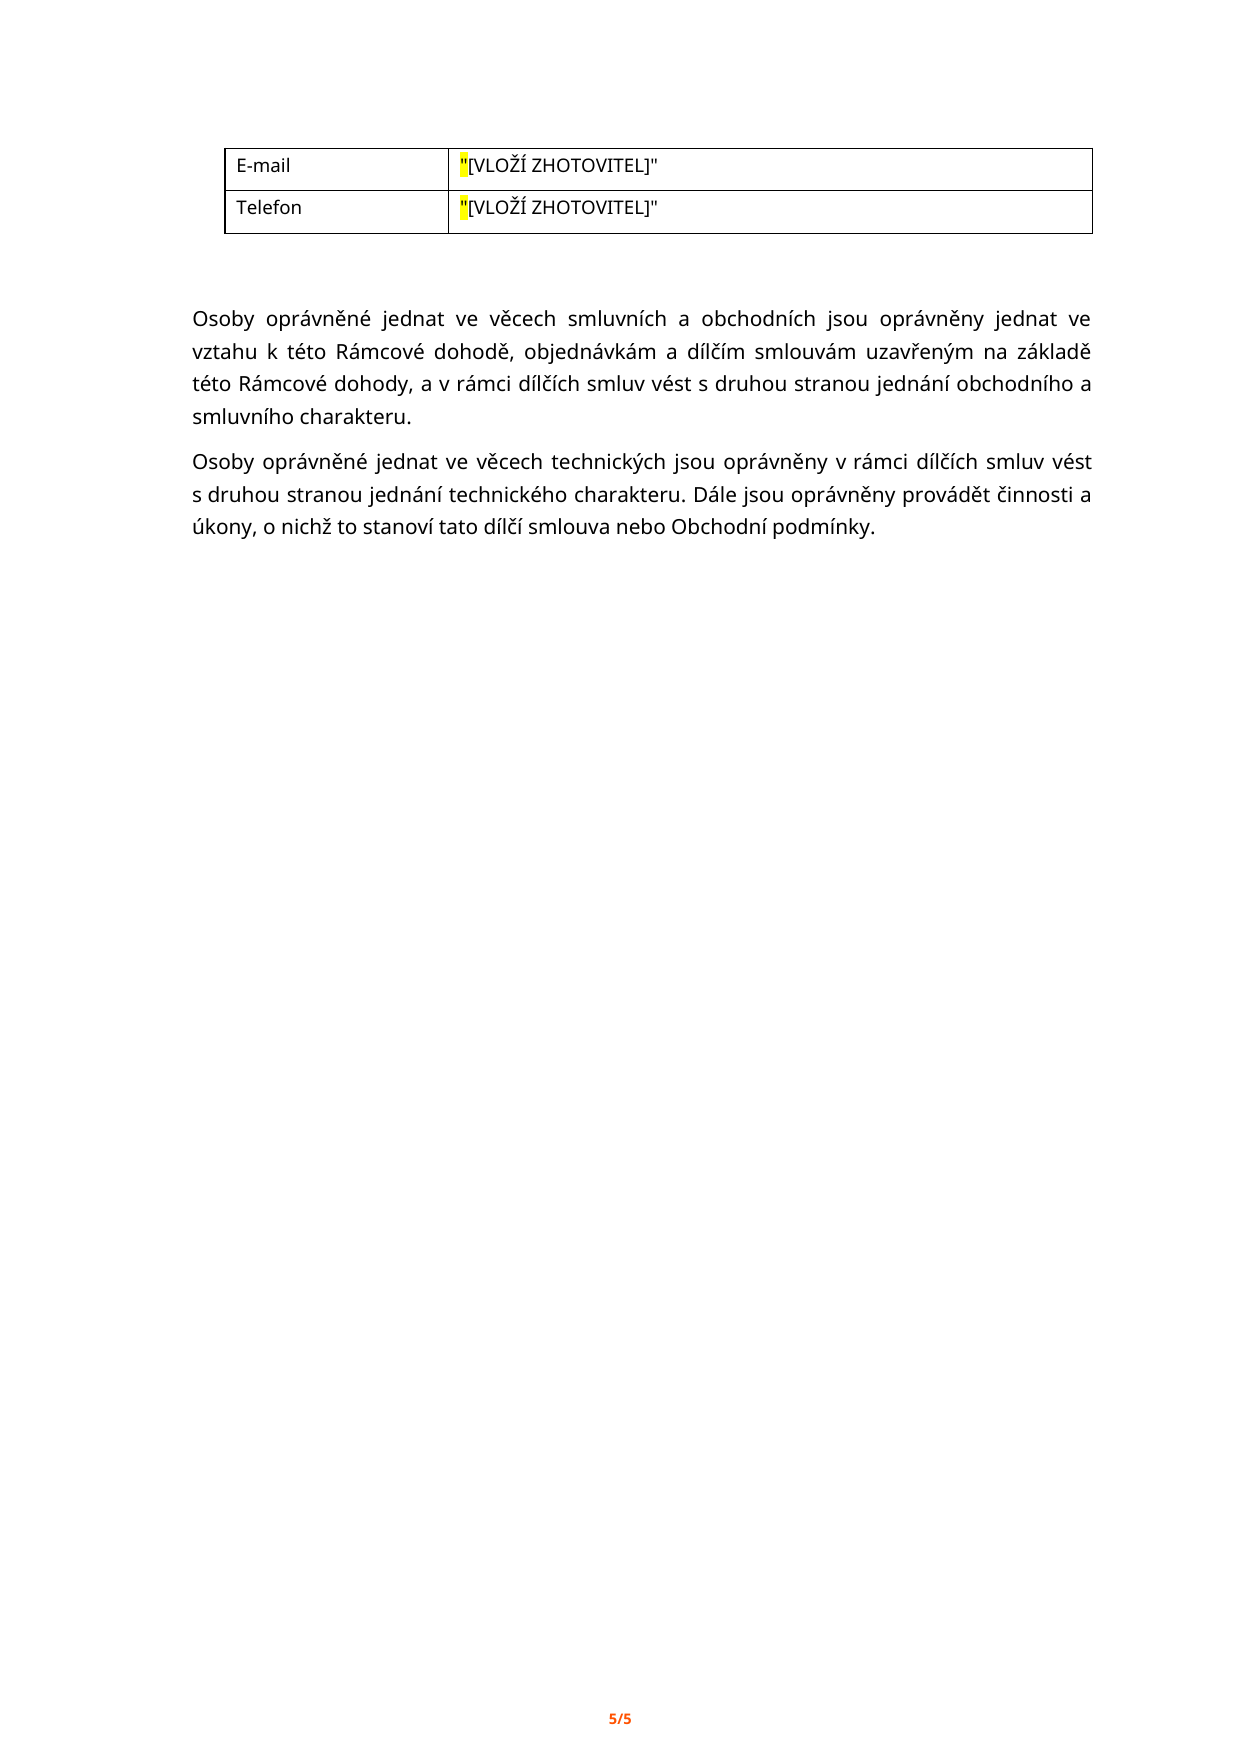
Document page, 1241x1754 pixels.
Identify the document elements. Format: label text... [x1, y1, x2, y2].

text Osoby oprávněné jednat ve věcech technických jsou oprávněny v rámci dílčích smluv vést s druhou stranou jednání technického charakteru. Dále jsou oprávněny provádět činnosti a úkony, o nichž to stanoví tato dílčí smlouva nebo Obchodní podmínky. [192, 447, 1093, 541]
text Osoby oprávněné jednat ve věcech smluvních a obchodních jsou oprávněny jednat ve vztahu k této Rámcové dohodě, objednávkám a dílčím smlouvám uzavřeným na základě této Rámcové dohody, a v rámci dílčích smluv vést s druhou stranou jednání obchodního a smluvního charakteru. [192, 304, 1093, 430]
table_cell Telefon [226, 191, 448, 233]
table_cell [449, 191, 1092, 233]
table_cell E-mail [226, 149, 448, 190]
table_cell [449, 149, 1092, 190]
